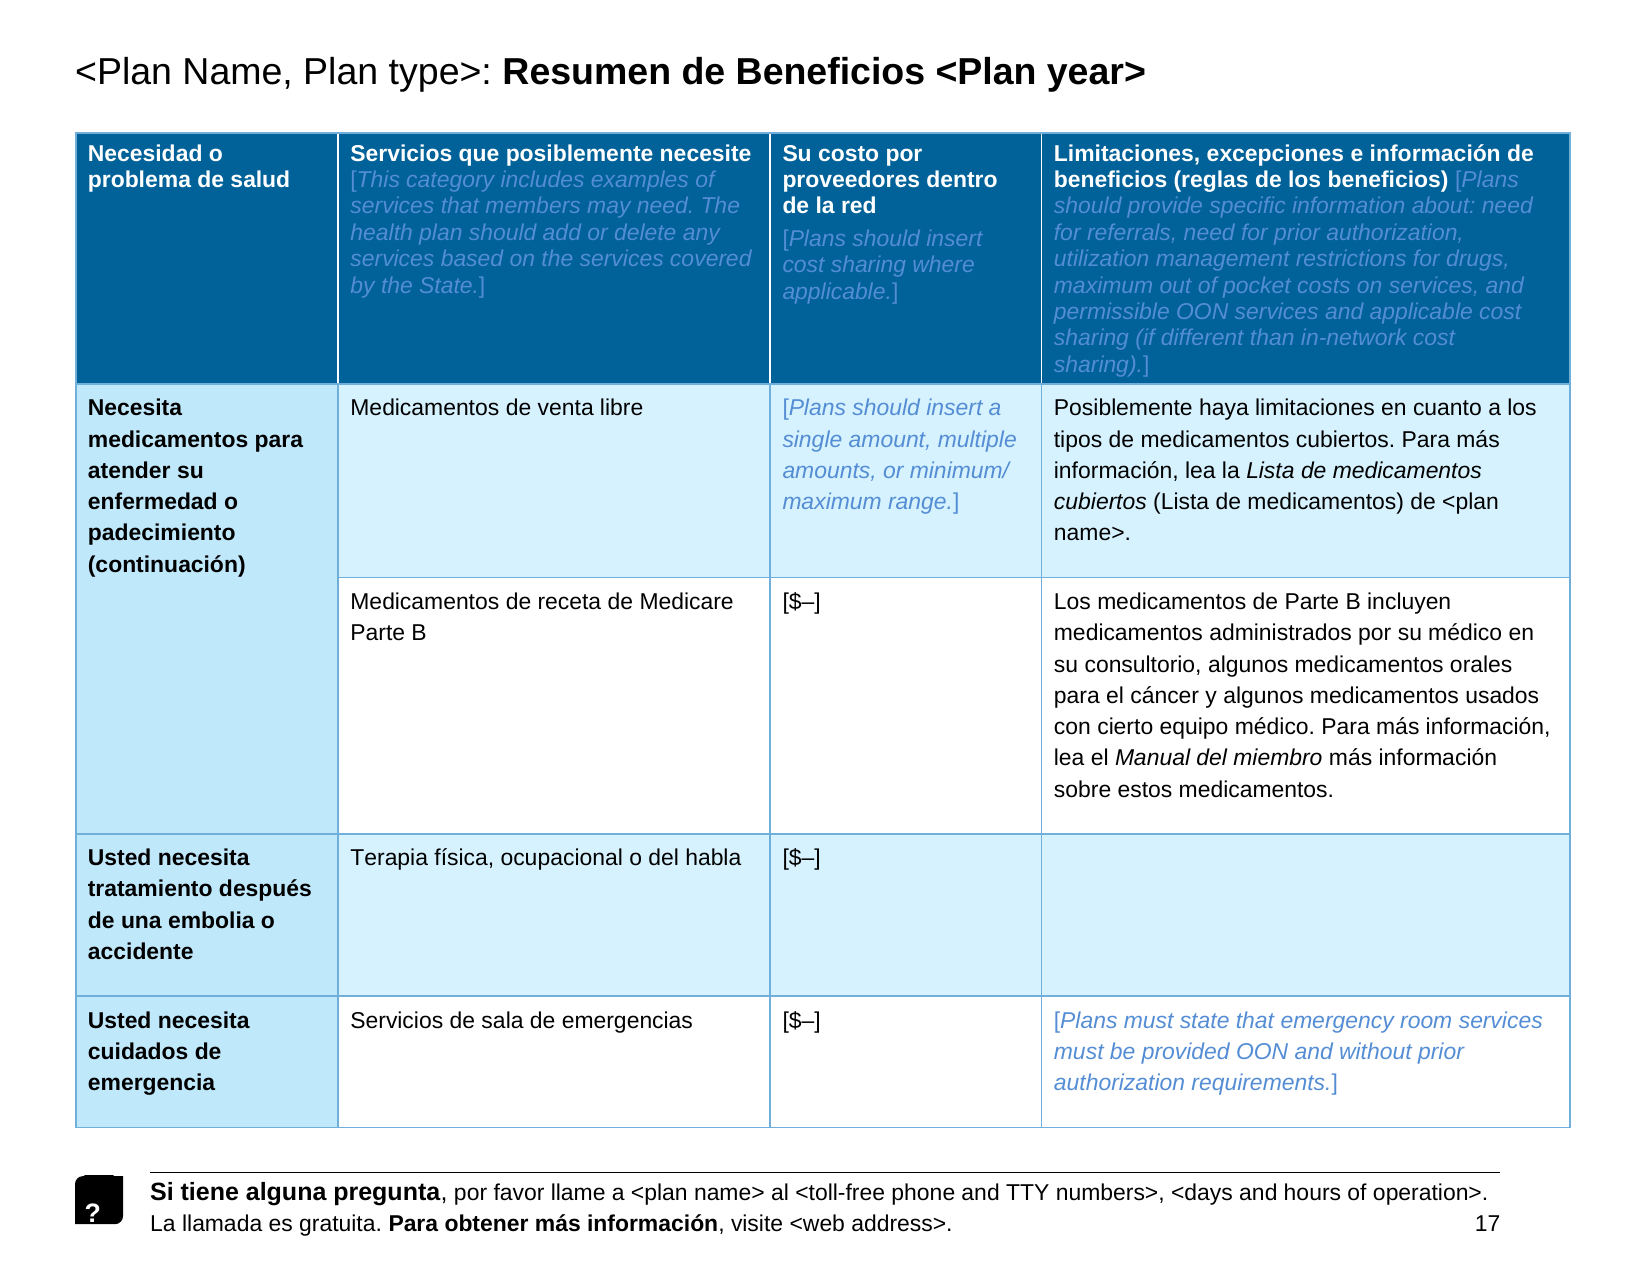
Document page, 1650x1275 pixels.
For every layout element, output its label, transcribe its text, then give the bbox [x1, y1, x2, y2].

table_cell [$–] [771, 997, 1041, 1127]
table_cell Medicamentos de venta libre [339, 385, 769, 577]
table_header Necesidad o problema de salud [77, 134, 337, 383]
table_cell [$–] [771, 835, 1041, 995]
table_cell [Plans must state that emergency room services must be provided OON and without prior authorization requirements.] [1042, 997, 1569, 1127]
table_cell [$–] [771, 578, 1041, 833]
table_cell [Plans should insert a single amount, multiple amounts, or minimum/ maximum range.] [771, 385, 1041, 577]
table_cell Usted necesita cuidados de emergencia [77, 997, 337, 1127]
table_header Su costo por proveedores dentro de la red [Plans should insert cost sharing where applicable.] [771, 134, 1041, 383]
table_cell Necesita medicamentos para atender su enfermedad o padecimiento (continuación) [77, 385, 337, 833]
table_cell Servicios de sala de emergencias [339, 997, 769, 1127]
table_cell [1042, 835, 1569, 995]
table_cell Posiblemente haya limitaciones en cuanto a los tipos de medicamentos cubiertos. Para más información, lea la Lista de medicamentos cubiertos (Lista de medicamentos) de <plan name>. [1042, 385, 1569, 577]
table_cell Los medicamentos de Parte B incluyen medicamentos administrados por su médico en su consultorio, algunos medicamentos orales para el cáncer y algunos medicamentos usados con cierto equipo médico. Para más información, lea el Manual del miembro más información sobre estos medicamentos. [1042, 578, 1569, 833]
table_header Limitaciones, excepciones e información de beneficios (reglas de los beneficios) [Plans should provide specific information about: need for referrals, need for prior authorization, utilization management restrictions for drugs, maximum out of pocket costs on services, and permissible OON services and applicable cost sharing (if different than in-network cost sharing).] [1042, 134, 1569, 383]
table_cell Usted necesita tratamiento después de una embolia o accidente [77, 835, 337, 995]
table_cell Terapia física, ocupacional o del habla [339, 835, 769, 995]
table_cell Medicamentos de receta de Medicare Parte B [339, 578, 769, 833]
table_header Servicios que posiblemente necesite [This category includes examples of services that members may need. The health plan should add or delete any services based on the services covered by the State.] [339, 134, 769, 383]
